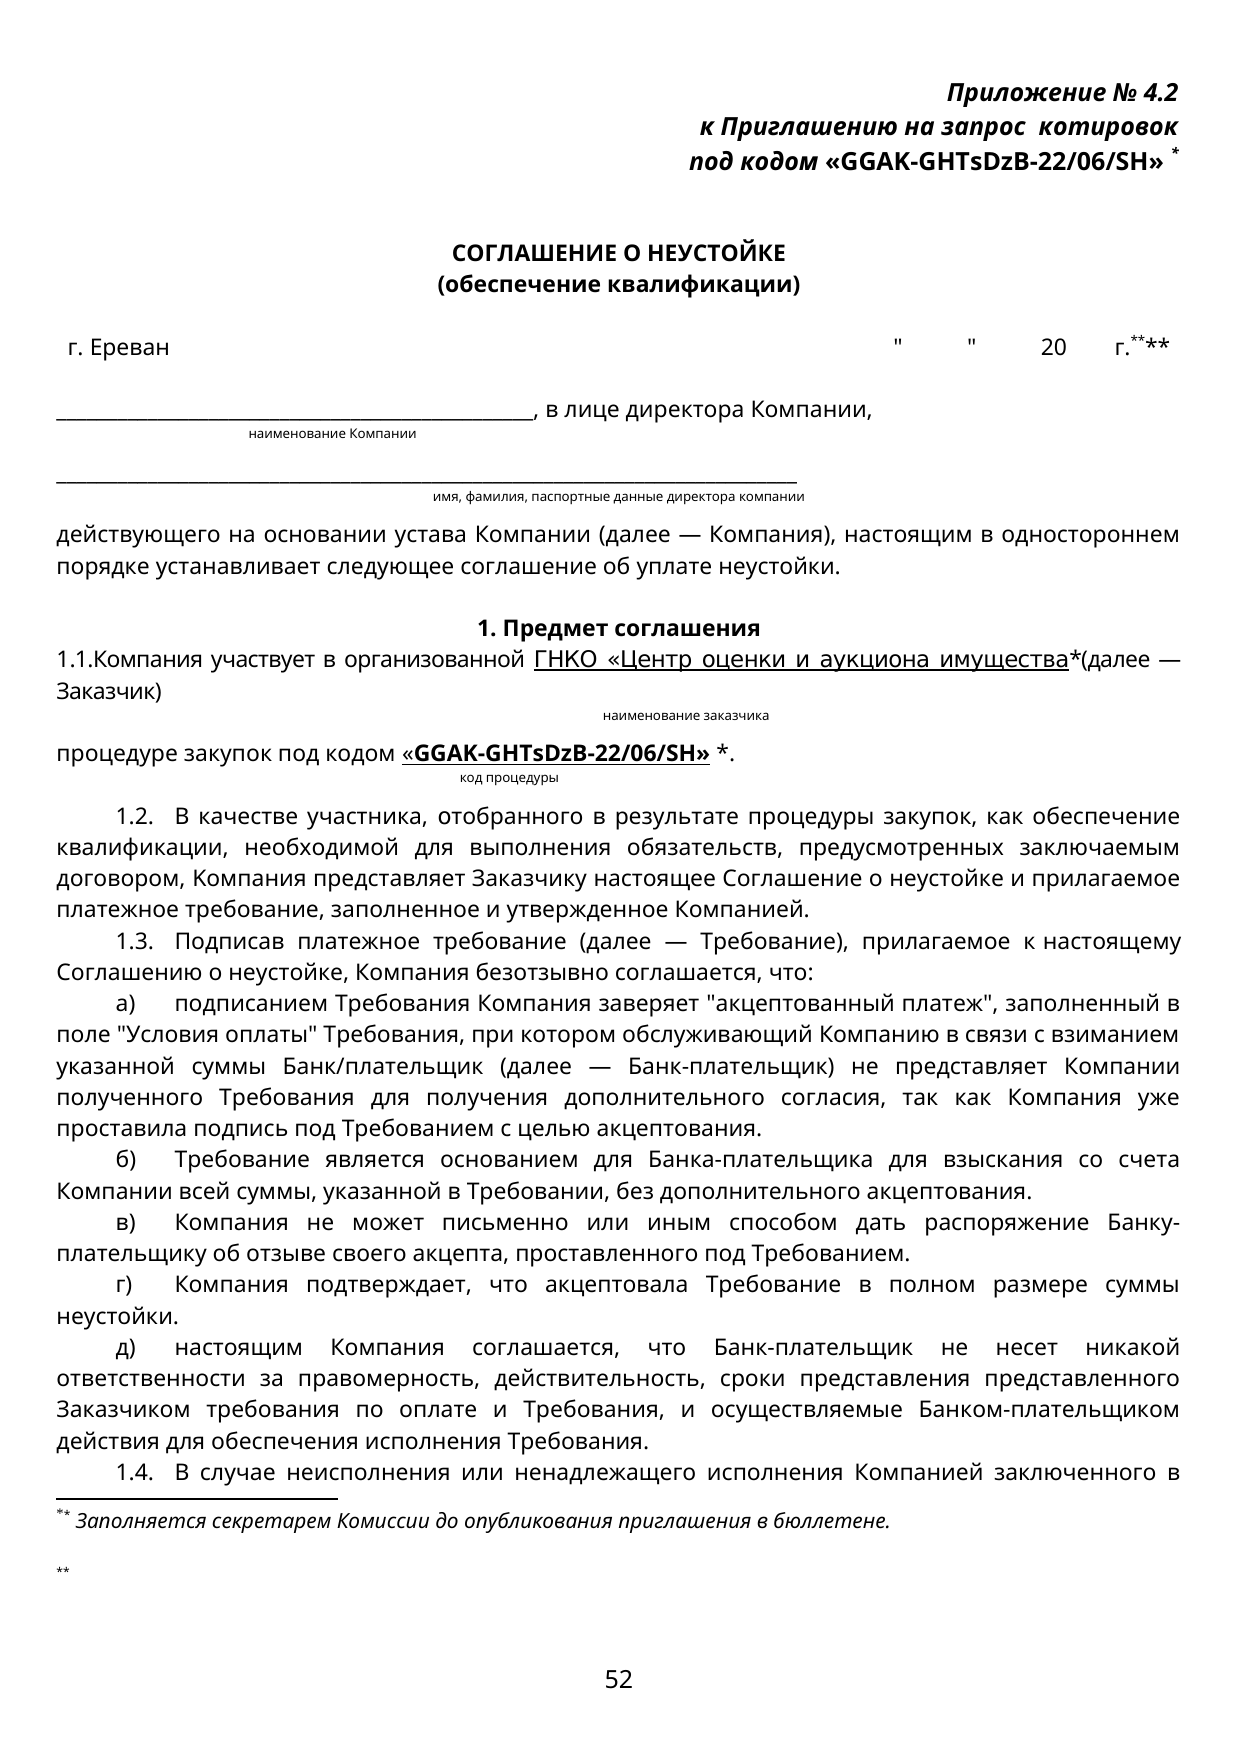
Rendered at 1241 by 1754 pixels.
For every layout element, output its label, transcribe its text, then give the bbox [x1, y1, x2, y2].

text б) Требование является основанием для Банка-плательщика для взыскания со счета Компании всей суммы, указанной в Требовании, без дополнительного акцептования. [56, 1143, 1181, 1206]
text действующего на основании устава Компании (далее — Компания), настоящим в одностороннем порядке устанавливает следующее соглашение об уплате неустойки. [56, 518, 1181, 581]
text д) настоящим Компания соглашается, что Банк-плательщик не несет никакой ответственности за правомерность, действительность, сроки представления представленного Заказчиком требования по оплате и Требования, и осуществляемые Банком-плательщиком действия для обеспечения исполнения Требования. [56, 1331, 1181, 1456]
text г) Компания подтверждает, что акцептовала Требование в полном размере суммы неустойки. [56, 1268, 1181, 1331]
text _________________________________________________________________________ [56, 456, 1181, 487]
text (обеспечение квалификации) [56, 268, 1181, 300]
table_header " " 20 г.** [550, 300, 1181, 362]
text СОГЛАШЕНИЕ О НЕУСТОЙКЕ [56, 237, 1181, 268]
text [56, 1456, 1181, 1487]
text 1. Предмет соглашения [56, 612, 1181, 643]
text наименование Компании [248, 425, 1181, 456]
text наименование заказчика [603, 706, 1181, 737]
text Приложение № 4.2 [56, 75, 1181, 109]
text к Приглашению на запрос котировок под кодом «GGAK-GHTsDzB-22/06/SH» * [56, 109, 1181, 177]
text в) Компания не может письменно или иным способом дать распоряжение Банку-плательщику об отзыве своего акцепта, проставленного под Требованием. [56, 1206, 1181, 1268]
text код процедуры [56, 768, 1181, 800]
text 1.2. В качестве участника, օтобранного в результате процедуры закупок, как обеспечение квалификации, необходимой для выполнения обязательств, предусмотренных заключаемым договором, Kомпания представляет Заказчику настоящее Соглашение о неустойке и прилагаемое платежное требование, заполненное и утвержденное Компанией. [56, 800, 1181, 925]
text имя, фамилия, паспортные данные директора компании [56, 487, 1181, 518]
text 1.1.Компания участвует в организованной ГНКО «Центр оценки и аукциона имущества*(далее — Заказчик) [56, 643, 1181, 706]
text _______________________________________________, в лице директора Компании, [56, 393, 1181, 425]
text процедуре закупок под кодом «GGAK-GHTsDzB-22/06/SH» *. [56, 737, 1181, 768]
table_header г. Ереван [56, 300, 550, 362]
text 1.3. Подписав платежное требование (далее — Требование), прилагаемое к настоящему Соглашению о неустойке, Компания безотзывно соглашается, что: [56, 925, 1181, 987]
text а) подписанием Требования Компания заверяет "акцептованный платеж", заполненный в поле "Условия оплаты" Требования, при котором обслуживающий Компанию в связи с взиманием указанной суммы Банк/плательщик (далее — Банк-плательщик) не представляет Компании полученного Требования для получения дополнительного согласия, так как Компания уже проставила подпись под Требованием с целью акцептования. [56, 987, 1181, 1143]
